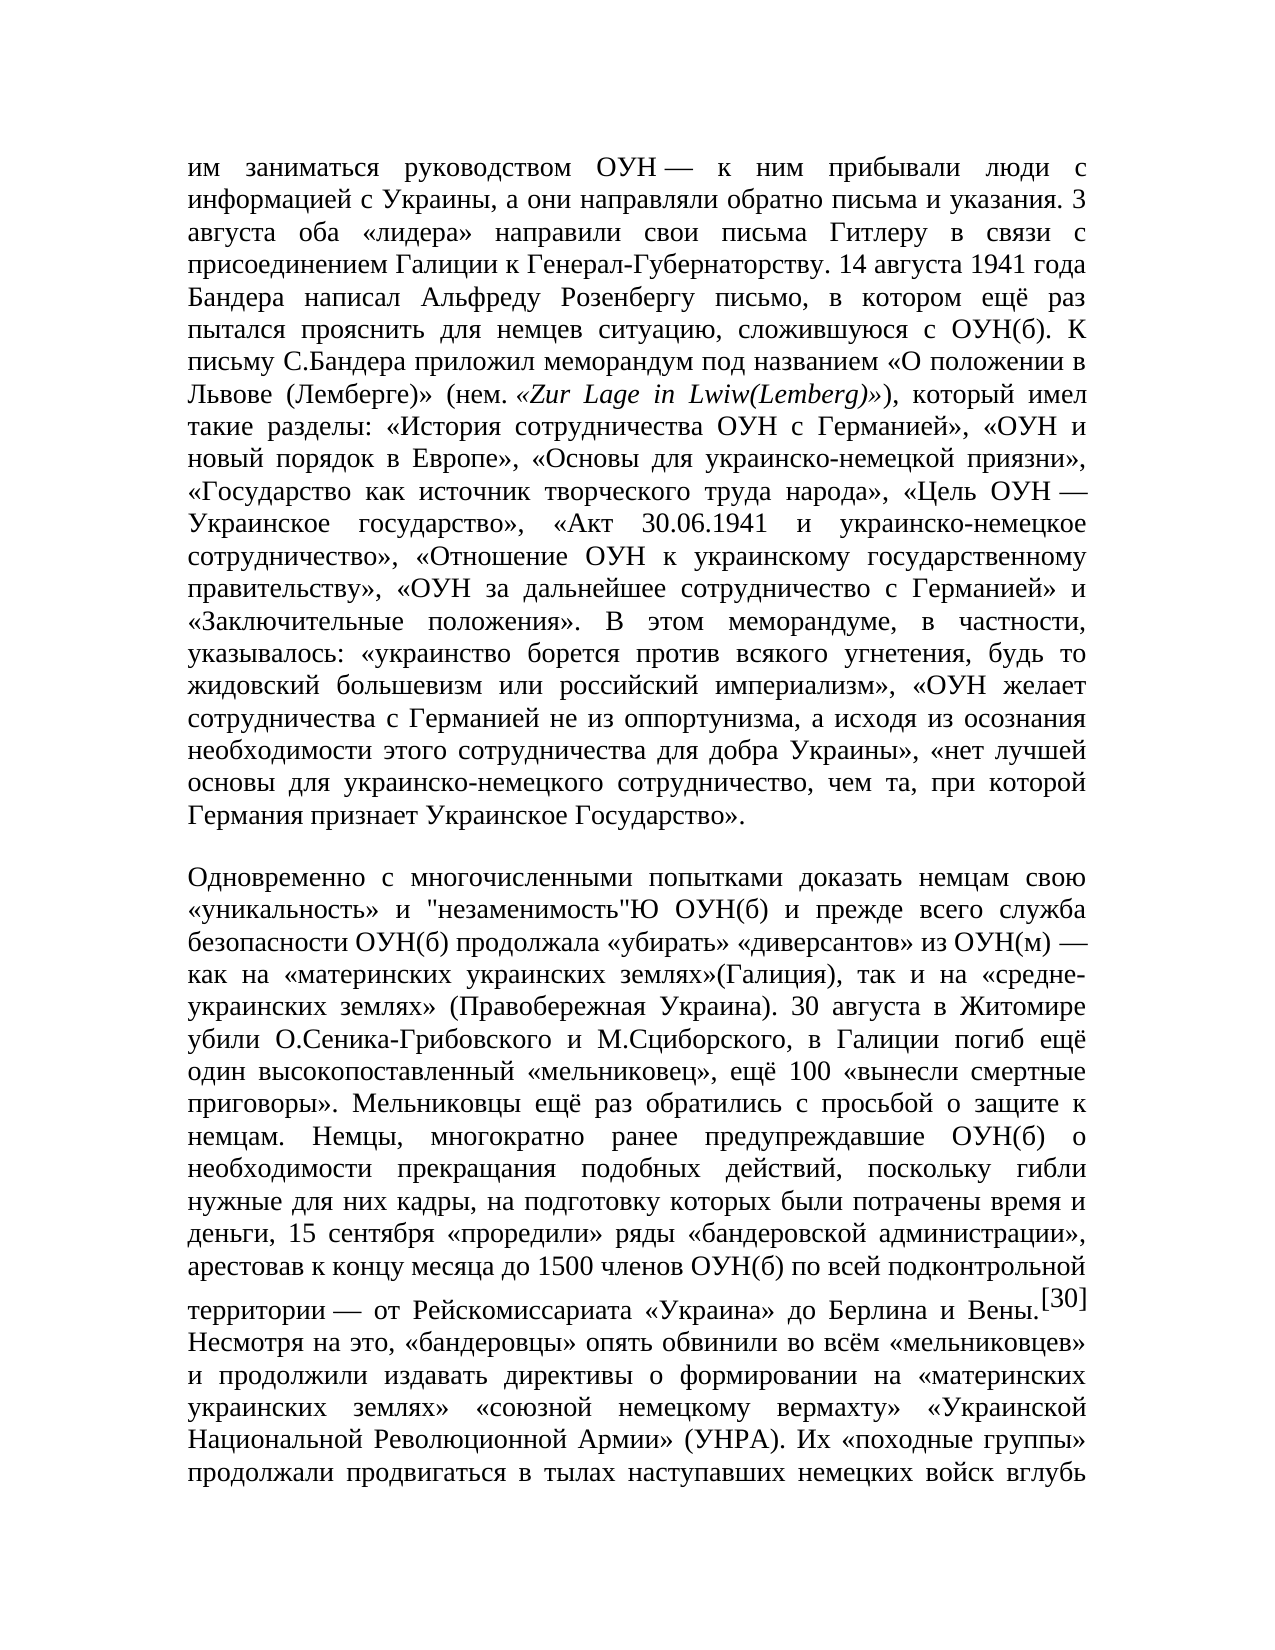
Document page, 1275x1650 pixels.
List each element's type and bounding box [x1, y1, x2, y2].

text [187, 860, 1087, 1487]
text [187, 150, 1087, 830]
